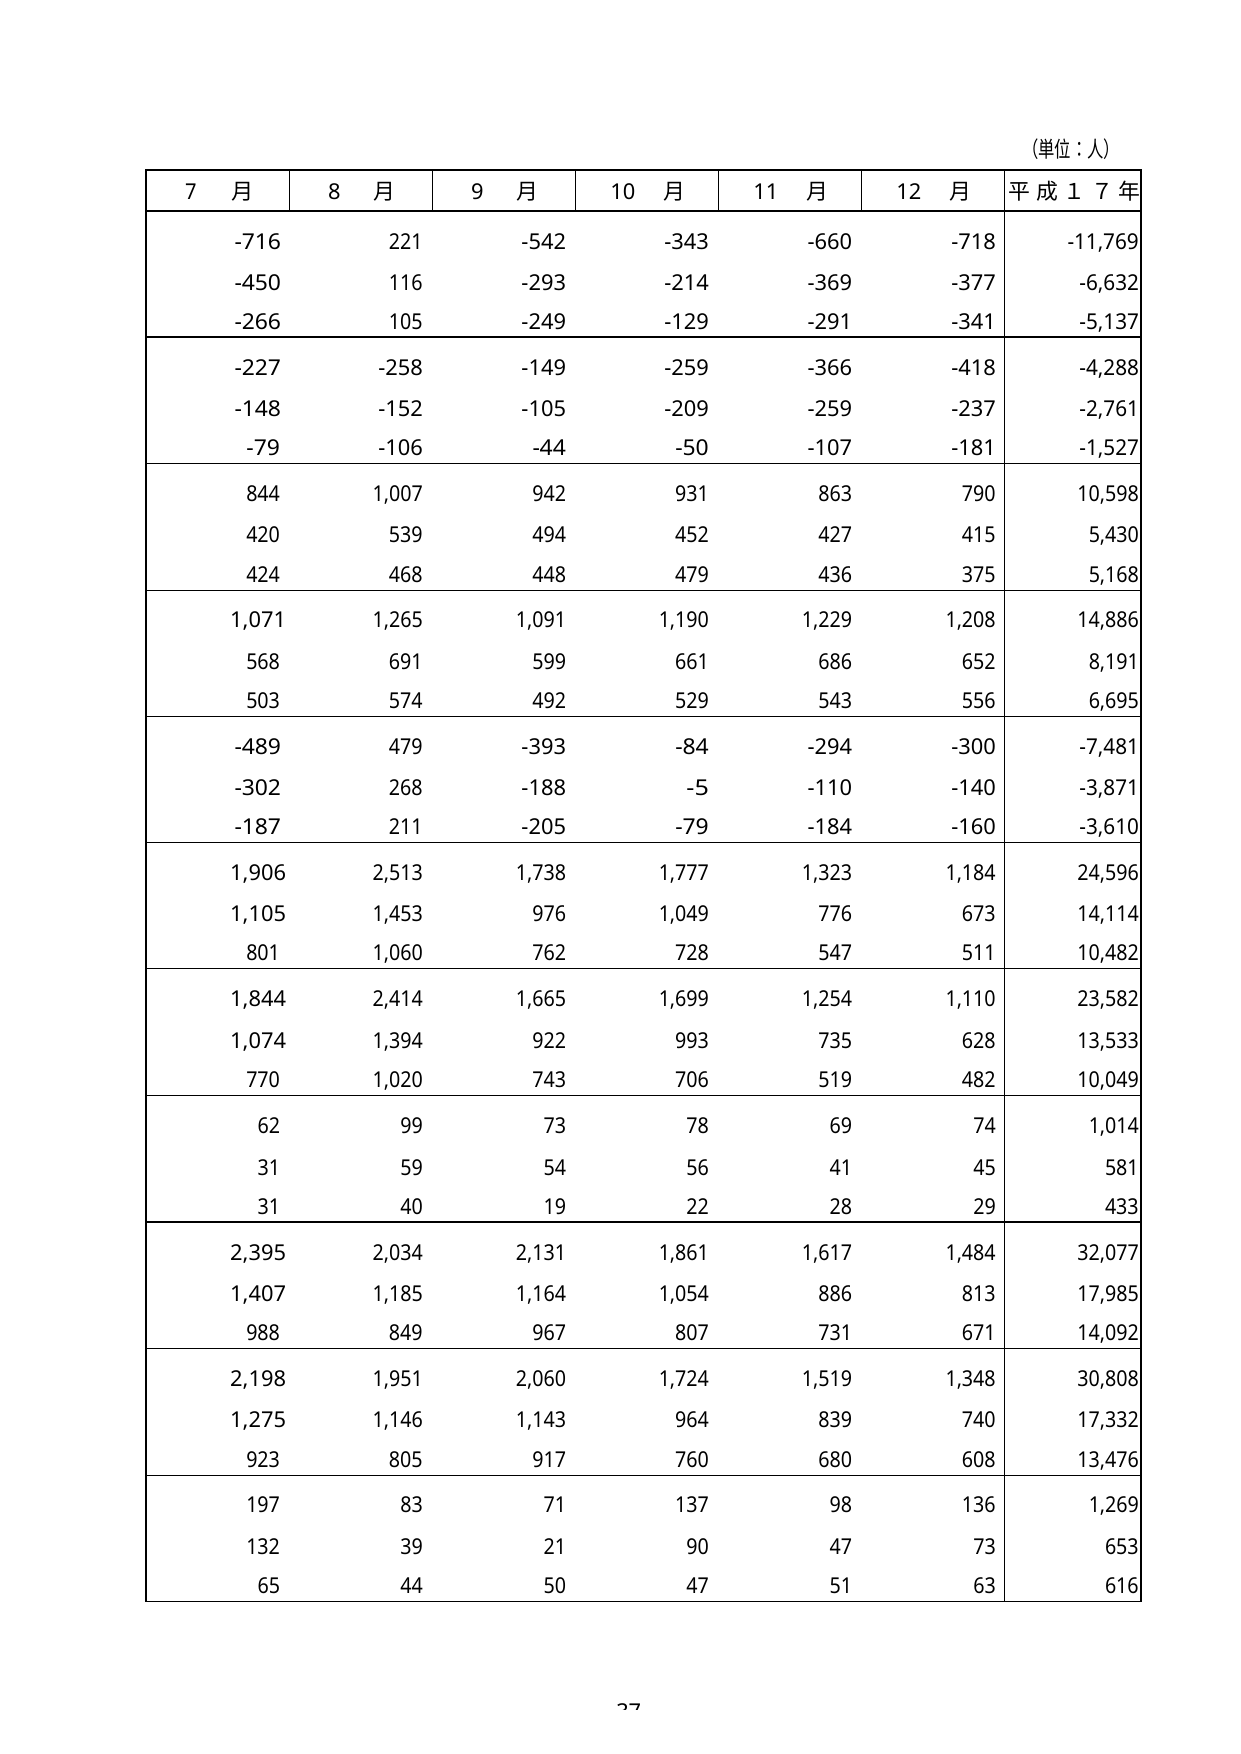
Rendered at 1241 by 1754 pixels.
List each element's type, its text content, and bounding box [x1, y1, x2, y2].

text （単位：人） [46, 133, 1120, 163]
